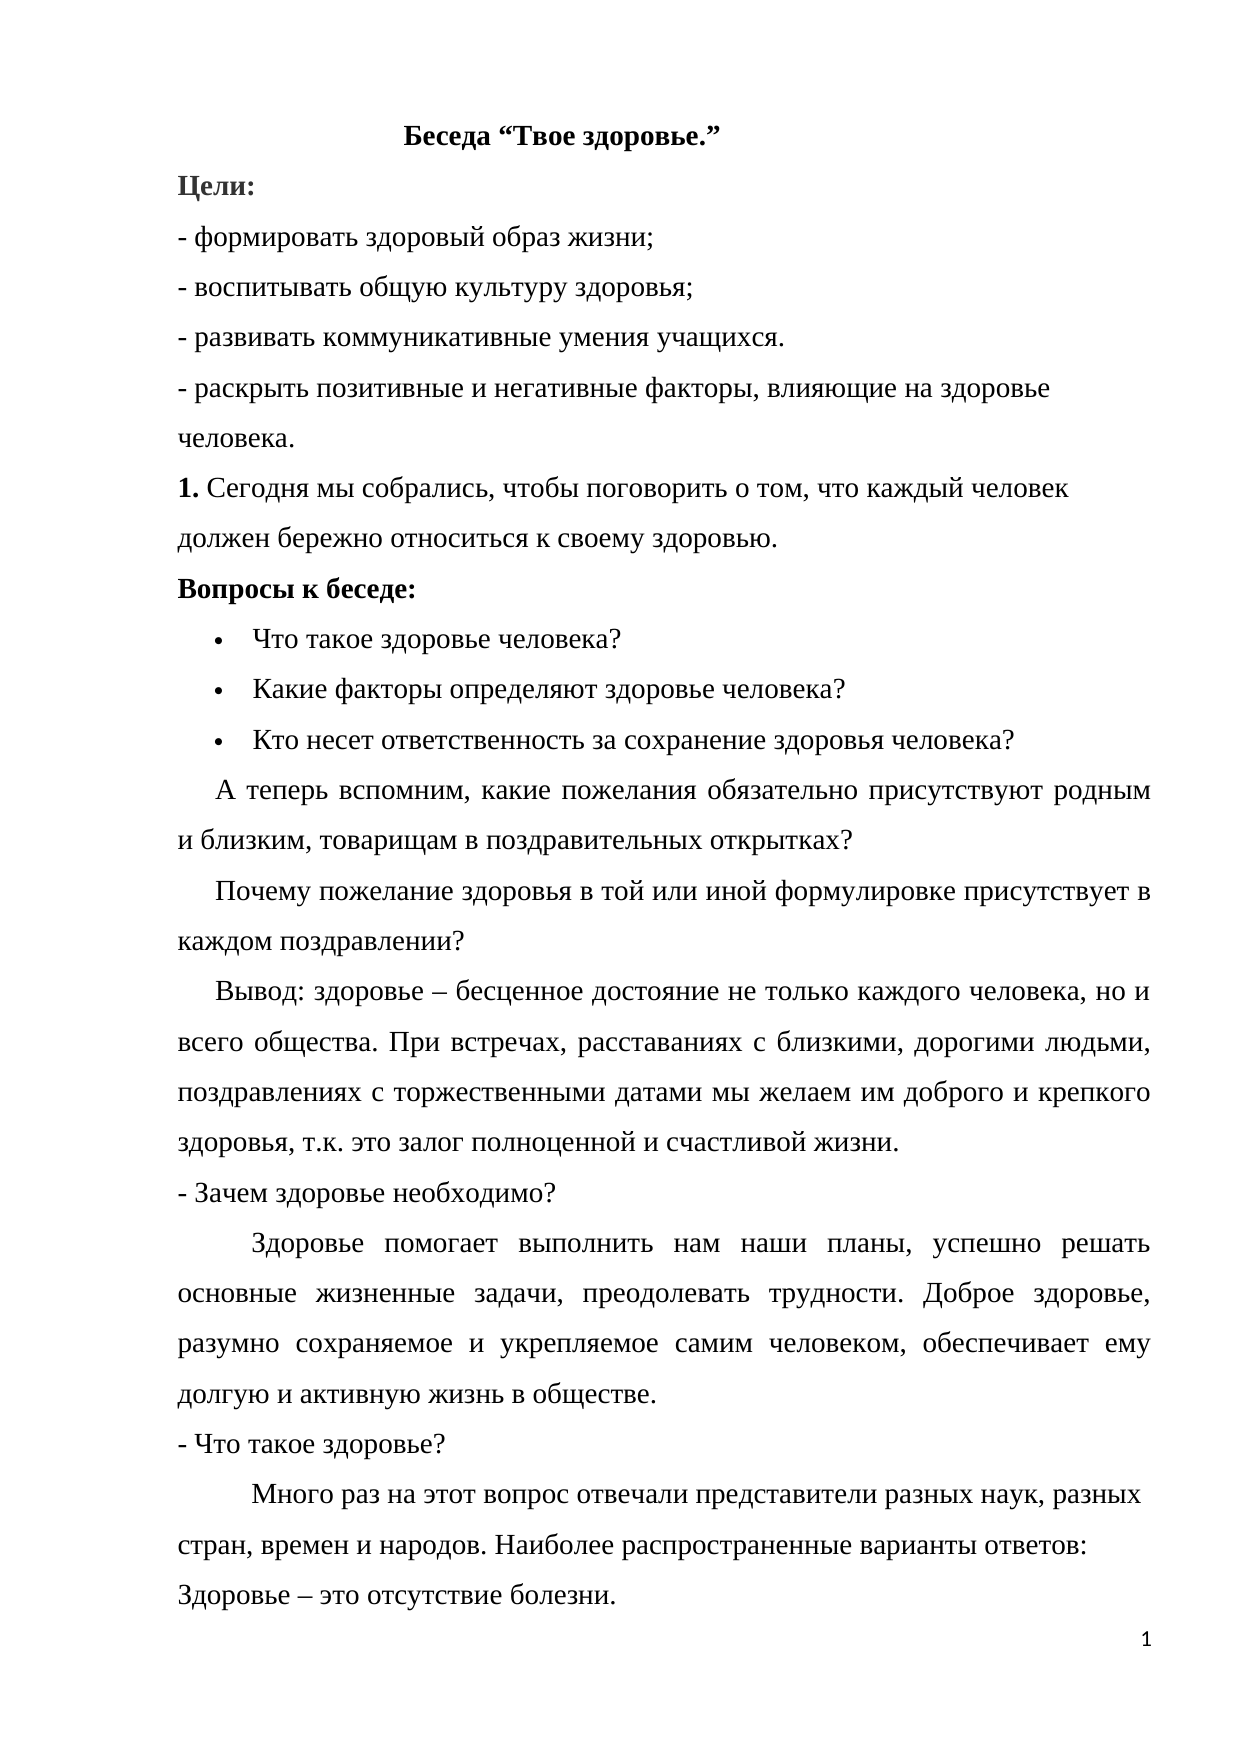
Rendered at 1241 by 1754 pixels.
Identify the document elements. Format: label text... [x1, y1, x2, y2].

text - развивать коммуникативные умения учащихся. [177, 319, 1152, 353]
list Кто несет ответственность за сохранение здоровья человека? [215, 722, 1152, 755]
list Какие факторы определяют здоровье человека? [215, 672, 1152, 705]
text Здоровье – это отсутствие болезни. [177, 1577, 1152, 1611]
text Вопросы к беседе: [177, 571, 1152, 604]
text - Что такое здоровье? [177, 1426, 1152, 1460]
text - Зачем здоровье необходимо? [177, 1175, 1152, 1208]
text - формировать здоровый образ жизни; [177, 219, 1152, 252]
text Вывод: здоровье – бесценное достояние не только каждого человека, но и всего общества. При встречах, расставаниях с близкими, дорогими людьми, поздравлениях с торжественными датами мы желаем им доброго и крепкого здоровья, т.к. это залог полноценной и счастливой жизни. [177, 973, 1152, 1158]
text Здоровье помогает выполнить нам наши планы, успешно решать основные жизненные задачи, преодолевать трудности. Доброе здоровье, разумно сохраняемое и укрепляемое самим человеком, обеспечивает ему долгую и активную жизнь в обществе. [177, 1225, 1152, 1409]
text Цели: [177, 168, 1152, 202]
list Что такое здоровье человека? [215, 621, 1152, 655]
text - раскрыть позитивные и негативные факторы, влияющие на здоровье человека. [177, 370, 1152, 453]
text А теперь вспомним, какие пожелания обязательно присутствуют родным и близким, товарищам в поздравительных открытках? [177, 772, 1152, 856]
text Почему пожелание здоровья в той или иной формулировке присутствует в каждом поздравлении? [177, 873, 1152, 957]
text 1. Сегодня мы собрались, чтобы поговорить о том, что каждый человек должен бережно относиться к своему здоровью. [177, 470, 1152, 554]
text Много раз на этот вопрос отвечали представители разных наук, разных стран, времен и народов. Наиболее распространенные варианты ответов: [177, 1477, 1152, 1560]
text Беседа “Твое здоровье.” [177, 118, 1152, 152]
text - воспитывать общую культуру здоровья; [177, 269, 1152, 303]
